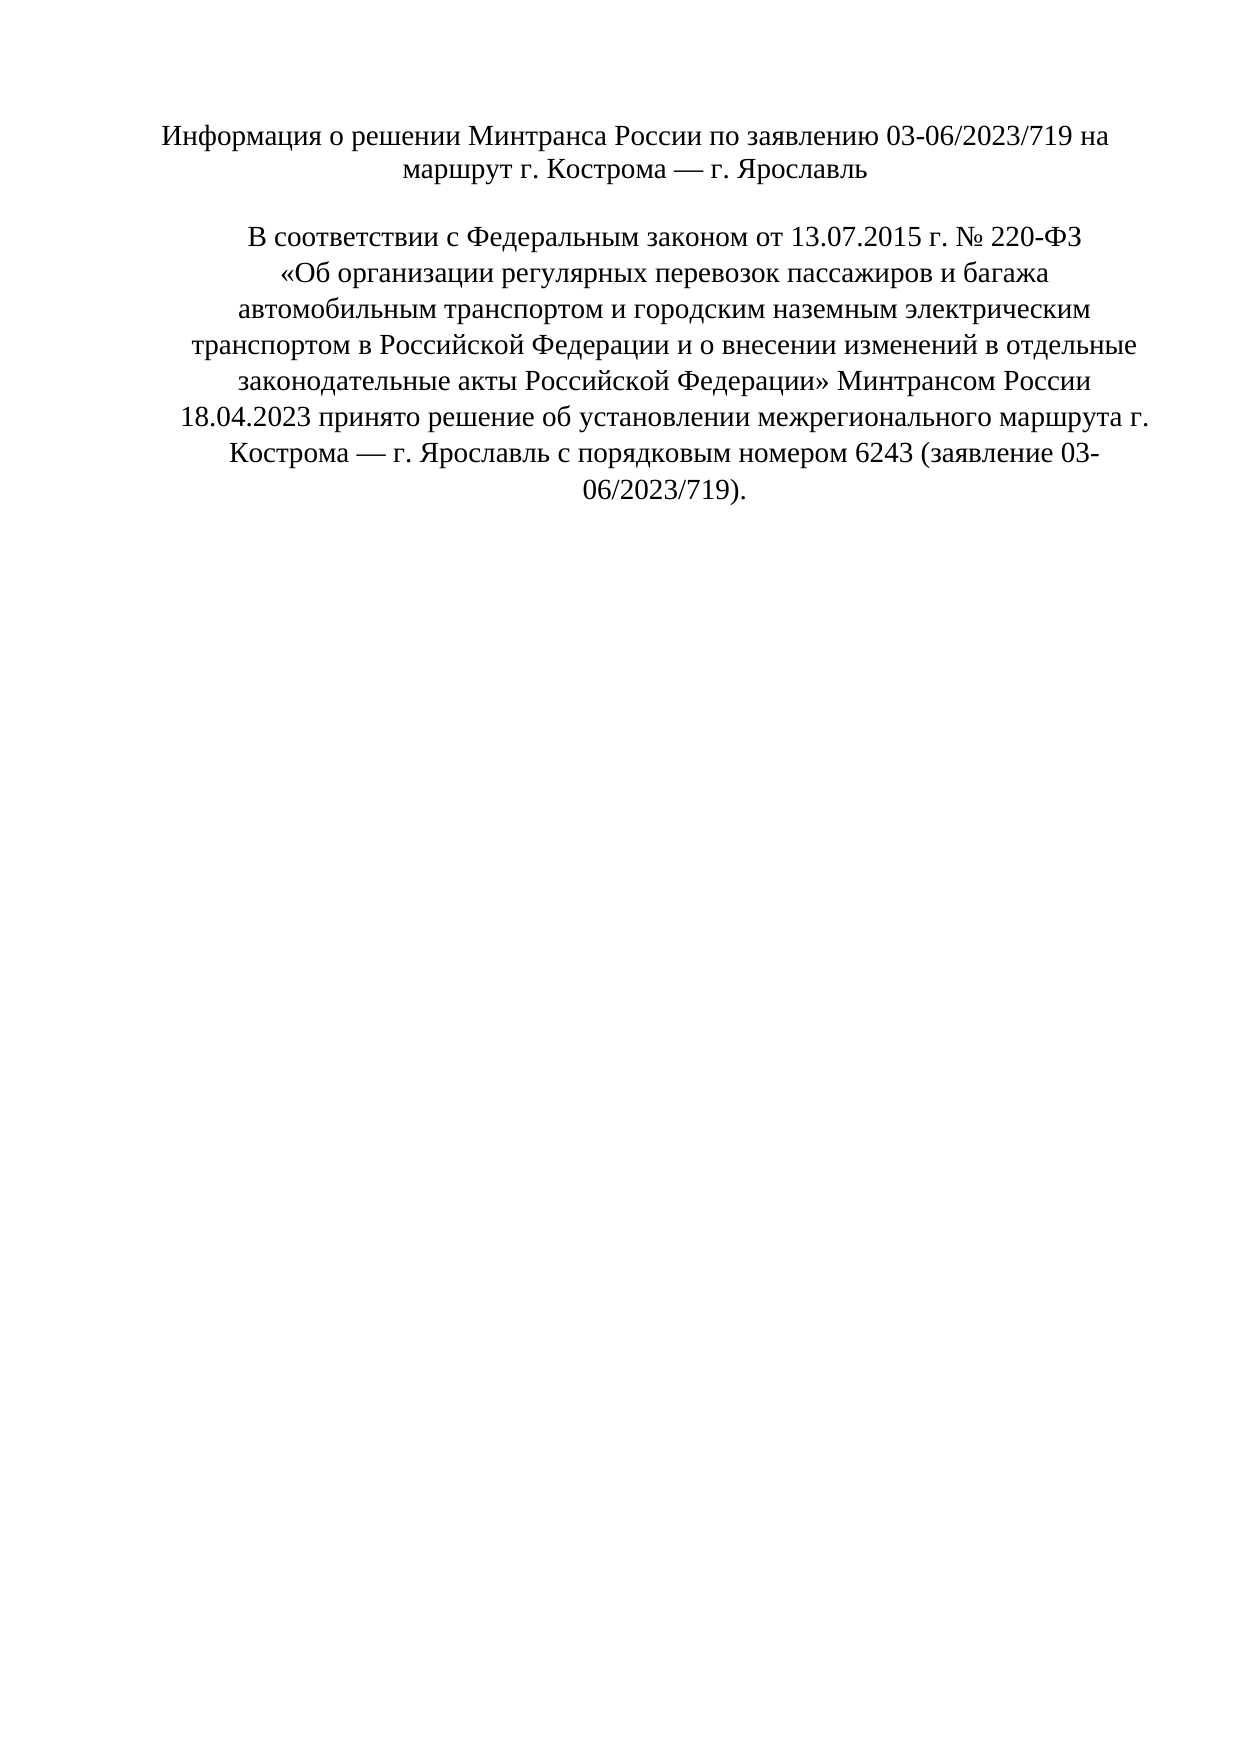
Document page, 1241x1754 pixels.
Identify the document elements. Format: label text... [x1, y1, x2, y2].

text В соответствии с Федеральным законом от 13.07.2015 г. № 220-ФЗ «Об организации регулярных перевозок пассажиров и багажа автомобильным транспортом и городским наземным электрическим транспортом в Российской Федерации и о внесении изменений в отдельные законодательные акты Российской Федерации» Минтрансом России 18.04.2023 принято решение об установлении межрегионального маршрута г. Кострома — г. Ярославль с порядковым номером 6243 (заявление 03-06/2023/719). [177, 219, 1152, 505]
text Информация о решении Минтранса России по заявлению 03-06/2023/719 на маршрут г. Кострома — г. Ярославль [118, 118, 1152, 185]
